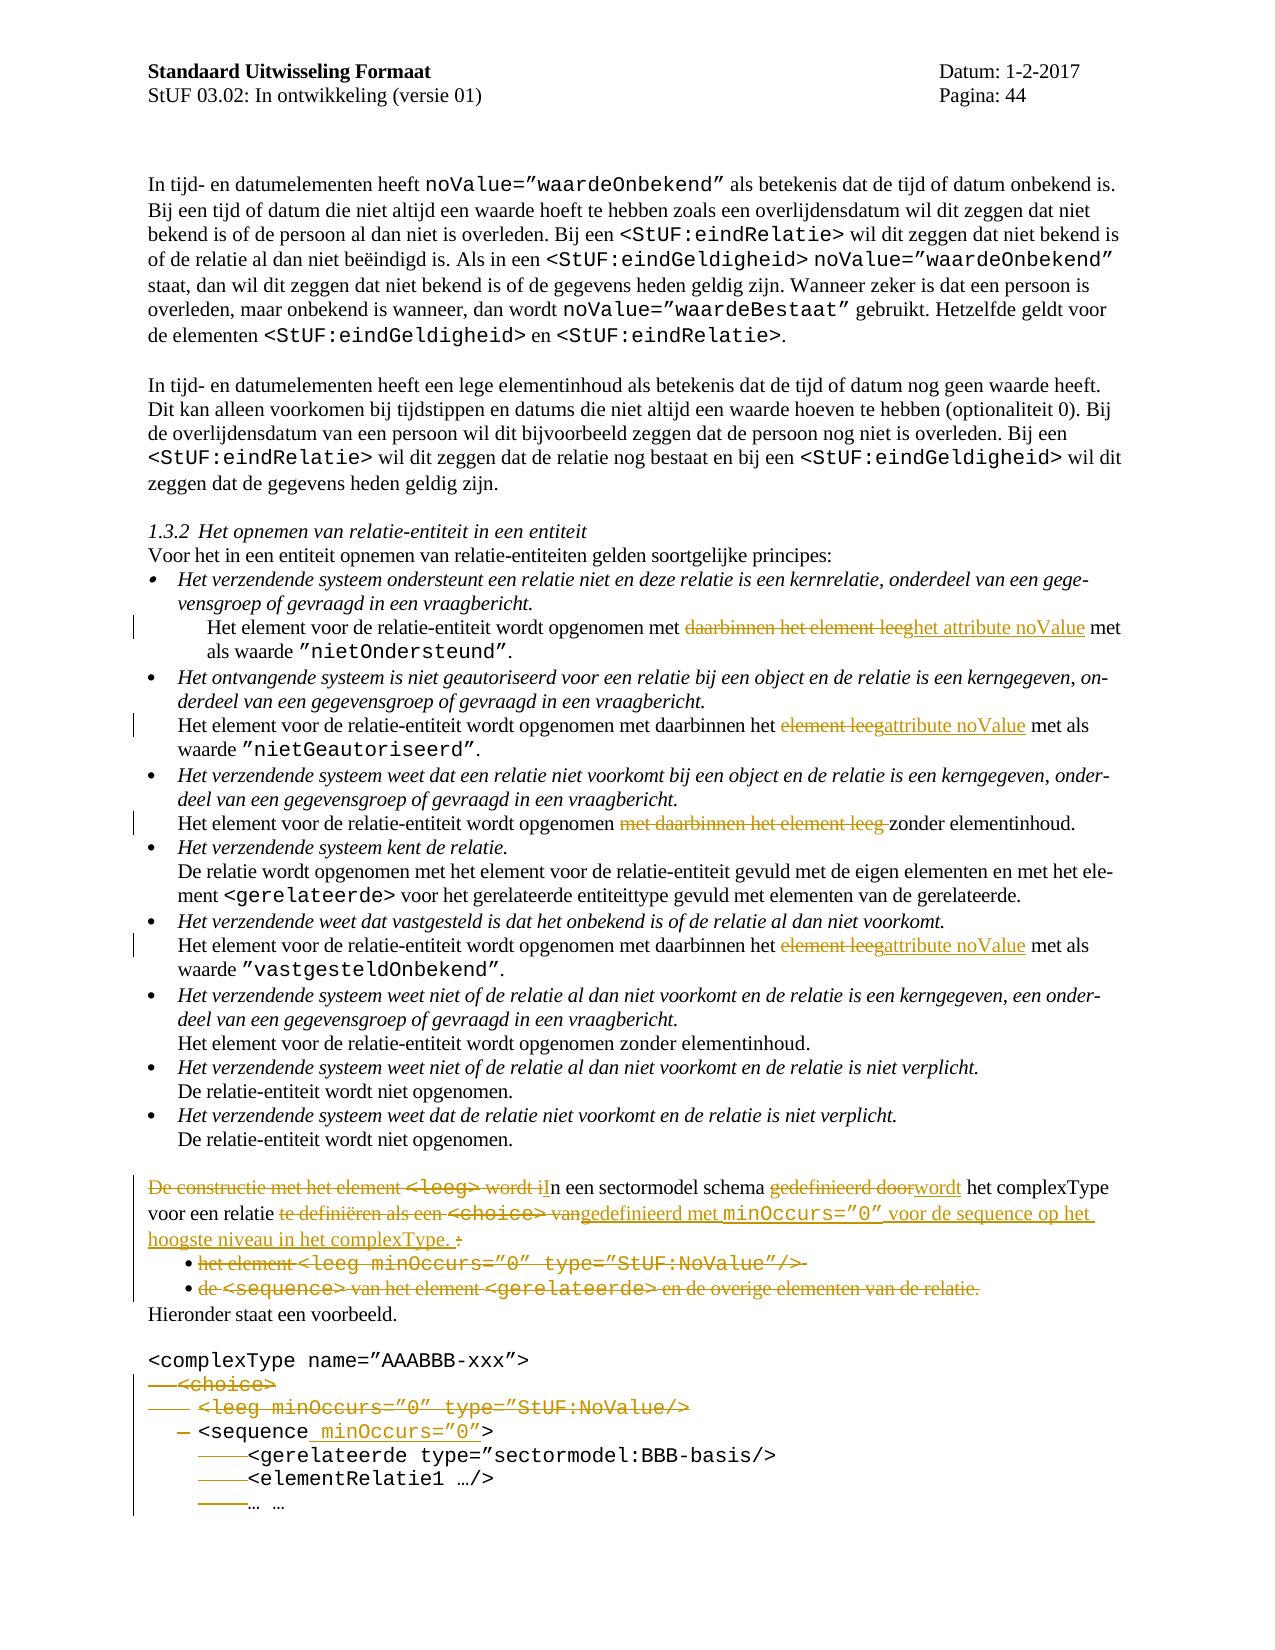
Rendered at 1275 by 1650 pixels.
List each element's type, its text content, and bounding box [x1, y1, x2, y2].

text n een sectormodel schema het complexType voor een relatie [148, 1175, 1127, 1251]
list Het verzendende systeem kent de relatie. De relatie wordt opgenomen met het element voor de relatie-entiteit gevuld met de eigen elementen en met het element <gerelateerde> voor het gerelateerde entiteittype gevuld met elementen van de gerelateerde. [148, 835, 1127, 909]
text In tijd- en datumelementen heeft een lege elementinhoud als betekenis dat de tijd of datum nog geen waarde heeft. Dit kan alleen voorkomen bij tijdstippen en datums die niet altijd een waarde hoeven te hebben (optionaliteit 0). Bij de overlijdensdatum van een persoon wil dit bijvoorbeeld zeggen dat de persoon nog niet is overleden. Bij een <StUF:eindRelatie> wil dit zeggen dat de relatie nog bestaat en bij een <StUF:eindGeldigheid> wil dit zeggen dat de gegevens heden geldig zijn. [148, 373, 1127, 494]
list Het verzendende weet dat vastgesteld is dat het onbekend is of de relatie al dan niet voorkomt. Het element voor de relatie-entiteit wordt opgenomen met daarbinnen het met als waarde ”vastgesteldOnbekend”. [148, 909, 1127, 982]
list Het ontvangende systeem is niet geautoriseerd voor een relatie bij een object en de relatie is een kerngegeven, onderdeel van een gegevensgroep of gevraagd in een vraagbericht. Het element voor de relatie-entiteit wordt opgenomen met daarbinnen het met als waarde ”nietGeautoriseerd”. [148, 665, 1127, 763]
list Het verzendende systeem weet niet of de relatie al dan niet voorkomt en de relatie is een kerngegeven, een onderdeel van een gegevensgroep of gevraagd in een vraagbericht. Het element voor de relatie-entiteit wordt opgenomen zonder elementinhoud. [148, 982, 1127, 1055]
text … … [148, 1492, 1127, 1516]
text Voor het in een entiteit opnemen van relatie-entiteiten gelden soortgelijke principes: [148, 543, 1127, 567]
text <complexType name=”AAABBB-xxx”> [148, 1350, 1127, 1374]
list Het verzendende systeem weet dat een relatie niet voorkomt bij een object en de relatie is een kerngegeven, onderdeel van een gegevensgroep of gevraagd in een vraagbericht. Het element voor de relatie-entiteit wordt opgenomen zonder elementinhoud. [148, 763, 1127, 835]
text <gerelateerde type=”sectormodel:BBB-basis/> [148, 1445, 1127, 1468]
list Het element voor de relatie-entiteit wordt opgenomen met met als waarde ”nietOndersteund”. [207, 615, 1127, 665]
text Hieronder staat een voorbeeld. [148, 1302, 1127, 1326]
text <elementRelatie1 …/> [148, 1468, 1127, 1492]
list Het verzendende systeem weet dat de relatie niet voorkomt en de relatie is niet verplicht. De relatie-entiteit wordt niet opgenomen. [148, 1103, 1127, 1151]
text In tijd- en datumelementen heeft noValue=”waardeOnbekend” als betekenis dat de tijd of datum onbekend is. Bij een tijd of datum die niet altijd een waarde hoeft te hebben zoals een overlijdensdatum wil dit zeggen dat niet bekend is of de persoon al dan niet is overleden. Bij een <StUF:eindRelatie> wil dit zeggen dat niet bekend is of de relatie al dan niet beëindigd is. Als in een <StUF:eindGeldigheid> noValue=”waardeOnbekend” staat, dan wil dit zeggen dat niet bekend is of de gegevens heden geldig zijn. Wanneer zeker is dat een persoon is overleden, maar onbekend is wanneer, dan wordt noValue=”waardeBestaat” gebruikt. Hetzelfde geldt voor de elementen <StUF:eindGeldigheid> en <StUF:eindRelatie>. [148, 172, 1127, 348]
list Het verzendende systeem weet niet of de relatie al dan niet voorkomt en de relatie is niet verplicht. De relatie-entiteit wordt niet opgenomen. [148, 1055, 1127, 1103]
text <sequence> [148, 1421, 1127, 1445]
subtitle Het opnemen van relatie-entiteit in een entiteit [148, 519, 1127, 543]
list Het verzendende systeem ondersteunt een relatie niet en deze relatie is een kernrelatie, onderdeel van een gegevensgroep of gevraagd in een vraagbericht. [148, 567, 1127, 615]
